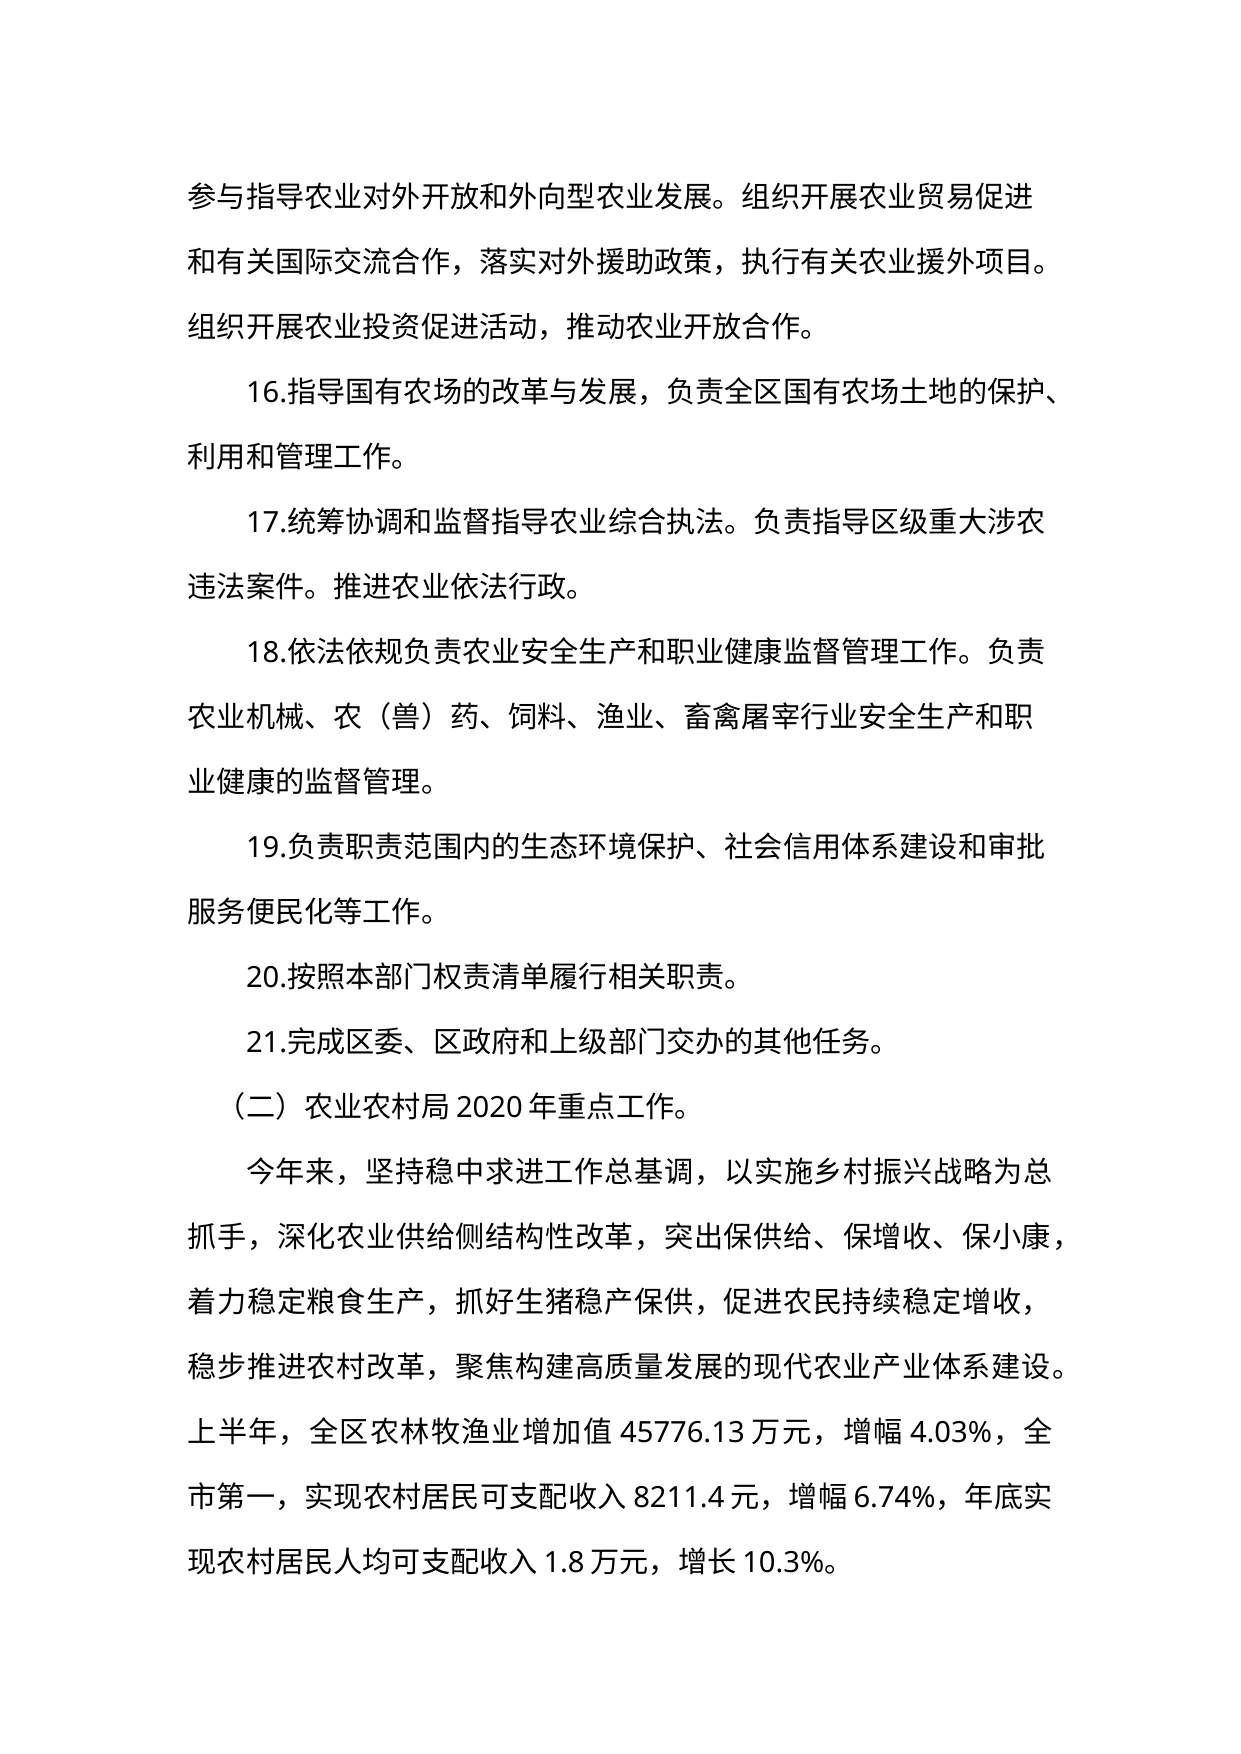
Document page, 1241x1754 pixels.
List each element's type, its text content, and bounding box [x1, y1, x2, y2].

text 今年来，坚持稳中求进工作总基调，以实施乡村振兴战略为总抓手，深化农业供给侧结构性改革，突出保供给、保增收、保小康，着力稳定粮食生产，抓好生猪稳产保供，促进农民持续稳定增收，稳步推进农村改革，聚焦构建高质量发展的现代农业产业体系建设。上半年，全区农林牧渔业增加值45776.13万元，增幅4.03%，全市第一，实现农村居民可支配收入8211.4元，增幅6.74%，年底实现农村居民人均可支配收入1.8万元，增长10.3%。 [187, 1137, 1053, 1592]
text 17.统筹协调和监督指导农业综合执法。负责指导区级重大涉农违法案件。推进农业依法行政。 [187, 487, 1053, 617]
text 21.完成区委、区政府和上级部门交办的其他任务。 [187, 1007, 1053, 1072]
text 18.依法依规负责农业安全生产和职业健康监督管理工作。负责农业机械、农（兽）药、饲料、渔业、畜禽屠宰行业安全生产和职业健康的监督管理。 [187, 617, 1053, 812]
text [187, 162, 1053, 357]
text 16.指导国有农场的改革与发展，负责全区国有农场土地的保护、利用和管理工作。 [187, 357, 1053, 487]
text （二）农业农村局2020年重点工作。 [187, 1072, 1053, 1137]
text 20.按照本部门权责清单履行相关职责。 [187, 942, 1053, 1007]
text 19.负责职责范围内的生态环境保护、社会信用体系建设和审批服务便民化等工作。 [187, 812, 1053, 942]
